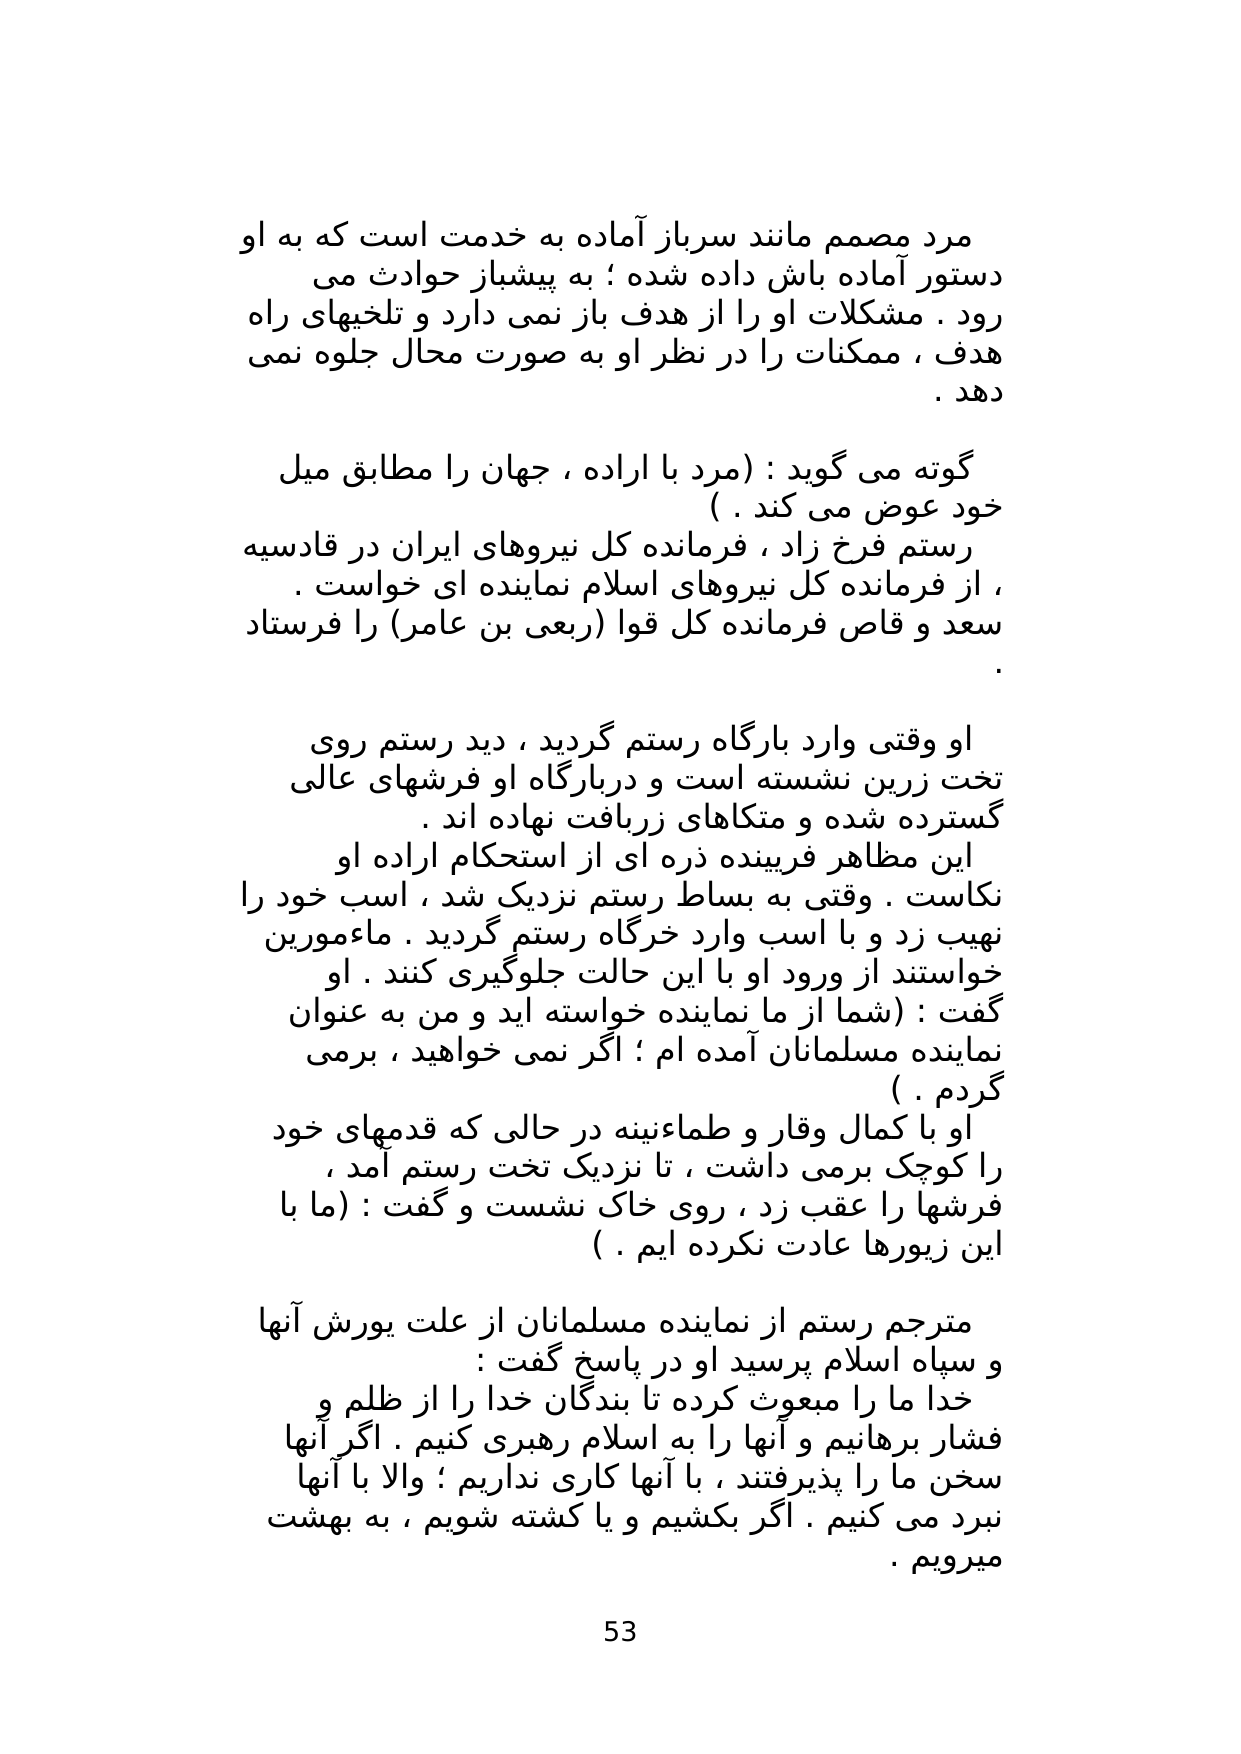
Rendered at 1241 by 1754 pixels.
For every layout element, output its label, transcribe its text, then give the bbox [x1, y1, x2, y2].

text گوته می گوید : (مرد با اراده ، جهان را مطابق میل خود عوض می کند . ) [236, 448, 1004, 526]
text رستم فرخ زاد ، فرمانده کل نیروهای ایران در قادسیه ، از فرمانده کل نیروهای اسلام نماینده ای خواست . سعد و قاص فرمانده کل قوا (ربعی بن عامر) را فرستاد . [236, 526, 1004, 681]
text خدا ما را مبعوث کرده تا بندگان خدا را از ظلم و فشار برهانیم و آنها را به اسلام رهبری کنیم . اگر آنها سخن ما را پذیرفتند ، با آنها کاری نداریم ؛ والا با آنها نبرد می کنیم . اگر بکشیم و یا کشته شویم ، به بهشت میرویم . [236, 1379, 1004, 1574]
text مرد مصمم مانند سرباز آماده به خدمت است که به او دستور آماده باش داده شده ؛ به پیشباز حوادث می رود . مشکلات او را از هدف باز نمی دارد و تلخیهای راه هدف ، ممکنات را در نظر او به صورت محال جلوه نمی دهد . [236, 216, 1004, 410]
text او با کمال وقار و طماءنینه در حالی که قدمهای خود را کوچک برمی داشت ، تا نزدیک تخت رستم آمد ، فرشها را عقب زد ، روی خاک نشست و گفت : (ما با این زیورها عادت نکرده ایم . ) [236, 1108, 1004, 1263]
text او وقتی وارد بارگاه رستم گردید ، دید رستم روی تخت زرین نشسته است و دربارگاه او فرشهای عالی گسترده شده و متکاهای زربافت نهاده اند . [236, 719, 1004, 836]
text این مظاهر فریینده ذره ای از استحکام اراده او نکاست . وقتی به بساط رستم نزدیک شد ، اسب خود را نهیب زد و با اسب وارد خرگاه رستم گردید . ماءمورین خواستند از ورود او با این حالت جلوگیری کنند . او گفت : (شما از ما نماینده خواسته اید و من به عنوان نماینده مسلمانان آمده ام ؛ اگر نمی خواهید ، برمی گردم . ) [236, 836, 1004, 1108]
text مترجم رستم از نماینده مسلمانان از علت یورش آنها و سپاه اسلام پرسید او در پاسخ گفت : [236, 1302, 1004, 1379]
